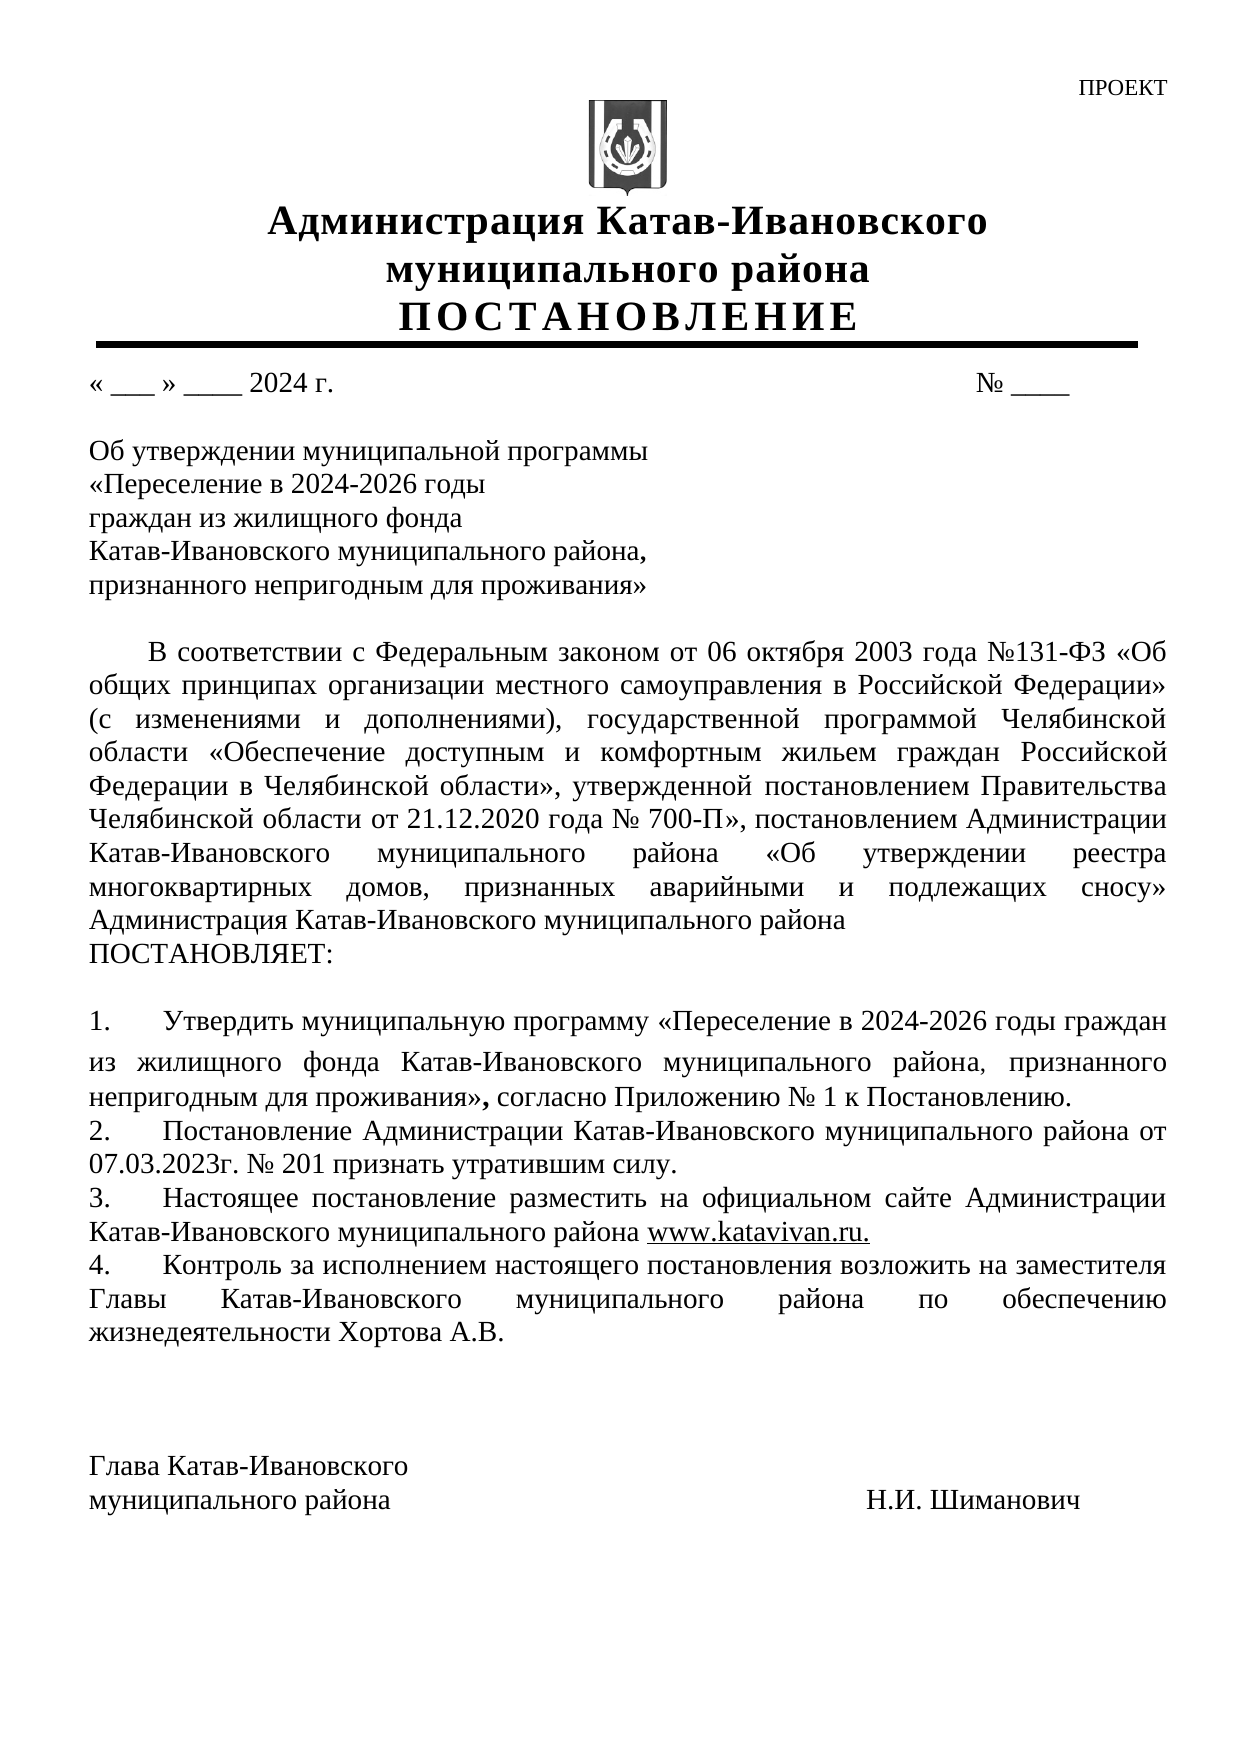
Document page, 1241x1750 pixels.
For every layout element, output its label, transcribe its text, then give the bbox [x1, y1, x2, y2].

text признанного непригодным для проживания» [89, 567, 1167, 600]
list Контроль за исполнением настоящего постановления возложить на заместителя Главы Катав-Ивановского муниципального района по обеспечению жизнедеятельности Хортова А.В. [89, 1247, 1167, 1348]
text Катав-Ивановского муниципального района, [89, 533, 1167, 567]
list Настоящее постановление разместить на официальном сайте Администрации Катав-Ивановского муниципального района www.katavivan.ru. [89, 1180, 1167, 1247]
title муниципального района Н.И. Шиманович [89, 1482, 1167, 1516]
list Постановление Администрации Катав-Ивановского муниципального района от 07.03.2023г. № 201 признать утратившим силу. [89, 1113, 1167, 1180]
title ПОСТАНОВЛЯЕТ: [89, 936, 1167, 969]
text Администрация Катав-Ивановского [89, 195, 1167, 243]
list Утвердить муниципальную программу «Переселение в 2024-2026 годы граждан из жилищного фонда Катав-Ивановского муниципального района, признанного непригодным для проживания», согласно Приложению № 1 к Постановлению. [89, 1003, 1167, 1113]
text Об утверждении муниципальной программы [89, 433, 1167, 466]
text граждан из жилищного фонда [89, 500, 1167, 533]
title Глава Катав-Ивановского [89, 1448, 1167, 1482]
text ПОСТАНОВЛЕНИЕ [89, 291, 1167, 339]
text ПРОЕКТ [89, 74, 1167, 100]
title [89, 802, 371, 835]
text муниципального района [89, 243, 1167, 291]
text «Переселение в 2024-2026 годы [89, 466, 1167, 500]
picture [588, 100, 667, 196]
title В соответствии с Федеральным законом от 06 октября 2003 года №131-ФЗ «Об общих принципах организации местного самоуправления в Российской Федерации» (с изменениями и дополнениями), государственной программой Челябинской области «Обеспечение доступным и комфортным жильем граждан Российской Федерации в Челябинской области», утвержденной постановлением Правительства Челябинской области от 21.12.2020 года № 700-П», постановлением Администрации Катав-Ивановского муниципального района «Об утверждении реестра многоквартирных домов, признанных аварийными и подлежащих сносу» Администрация Катав-Ивановского муниципального района [89, 634, 1167, 768]
text « ___ » ____ 2024 г. № ____ [89, 366, 1167, 399]
